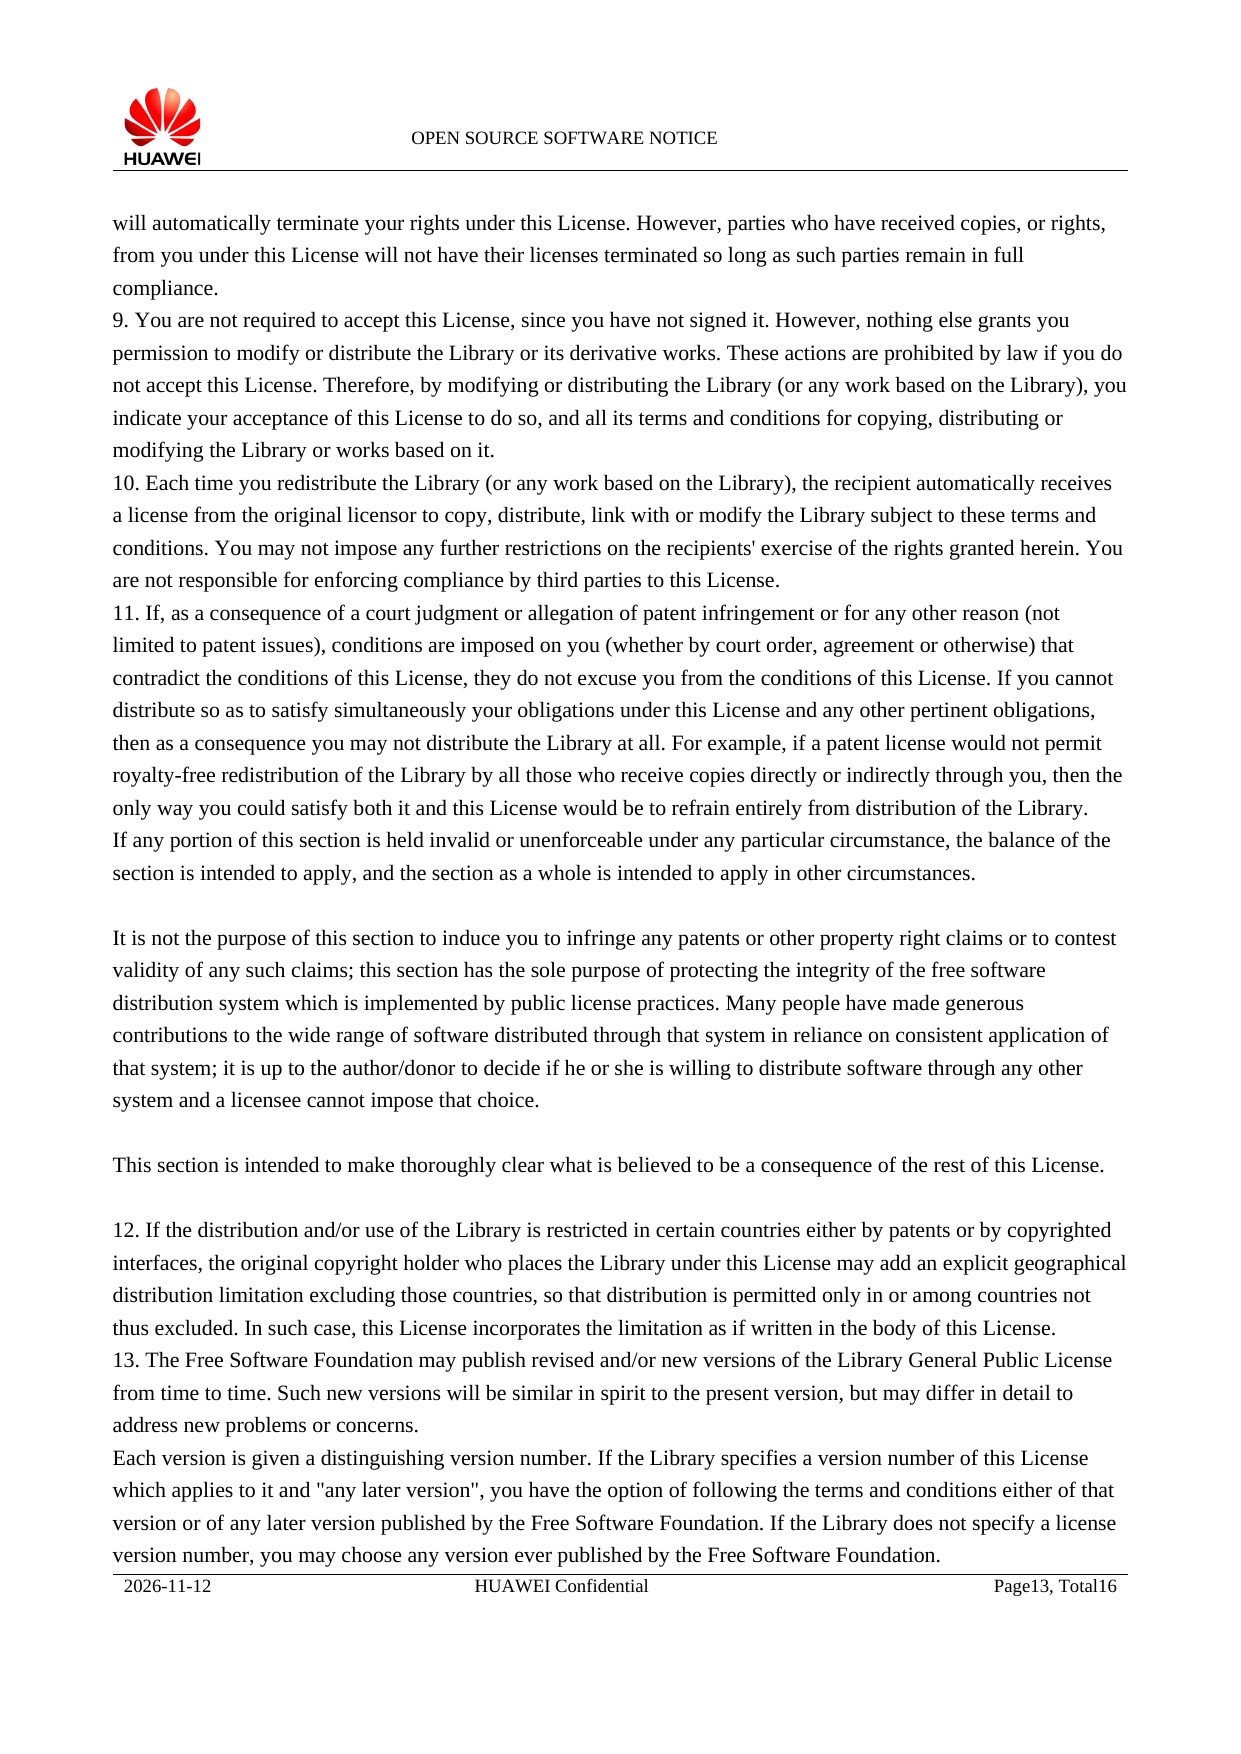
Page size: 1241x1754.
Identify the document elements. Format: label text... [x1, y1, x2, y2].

picture [124, 88, 201, 165]
text It is not the purpose of this section to induce you to infringe any patents or other property right claims or to contest validity of any such claims; this section has the sole purpose of protecting the integrity of the free software distribution system which is implemented by public license practices. Many people have made generous contributions to the wide range of software distributed through that system in reliance on consistent application of that system; it is up to the author/donor to decide if he or she is willing to distribute software through any other system and a licensee cannot impose that choice. [112, 921, 1128, 1116]
text This section is intended to make thoroughly clear what is believed to be a consequence of the rest of this License. [112, 1149, 1128, 1181]
text Each version is given a distinguishing version number. If the Library specifies a version number of this License which applies to it and "any later version", you have the option of following the terms and conditions either of that version or of any later version published by the Free Software Foundation. If the Library does not specify a license version number, you may choose any version ever published by the Free Software Foundation. [112, 1441, 1128, 1571]
text 13. The Free Software Foundation may publish revised and/or new versions of the Library General Public License from time to time. Such new versions will be similar in spirit to the present version, but may differ in detail to address new problems or concerns. [112, 1344, 1128, 1441]
text If any portion of this section is held invalid or unenforceable under any particular circumstance, the balance of the section is intended to apply, and the section as a whole is intended to apply in other circumstances. [112, 824, 1128, 889]
text 11. If, as a consequence of a court judgment or allegation of patent infringement or for any other reason (not limited to patent issues), conditions are imposed on you (whether by court order, agreement or otherwise) that contradict the conditions of this License, they do not excuse you from the conditions of this License. If you cannot distribute so as to satisfy simultaneously your obligations under this License and any other pertinent obligations, then as a consequence you may not distribute the Library at all. For example, if a patent license would not permit royalty-free redistribution of the Library by all those who receive copies directly or indirectly through you, then the only way you could satisfy both it and this License would be to refrain entirely from distribution of the Library. [112, 596, 1128, 824]
text 10. Each time you redistribute the Library (or any work based on the Library), the recipient automatically receives a license from the original licensor to copy, distribute, link with or modify the Library subject to these terms and conditions. You may not impose any further restrictions on the recipients' exercise of the rights granted herein. You are not responsible for enforcing compliance by third parties to this License. [112, 466, 1128, 596]
text 9. You are not required to accept this License, since you have not signed it. However, nothing else grants you permission to modify or distribute the Library or its derivative works. These actions are prohibited by law if you do not accept this License. Therefore, by modifying or distributing the Library (or any work based on the Library), you indicate your acceptance of this License to do so, and all its terms and conditions for copying, distributing or modifying the Library or works based on it. [112, 304, 1128, 466]
text 12. If the distribution and/or use of the Library is restricted in certain countries either by patents or by copyrighted interfaces, the original copyright holder who places the Library under this License may add an explicit geographical distribution limitation excluding those countries, so that distribution is permitted only in or among countries not thus excluded. In such case, this License incorporates the limitation as if written in the body of this License. [112, 1214, 1128, 1344]
